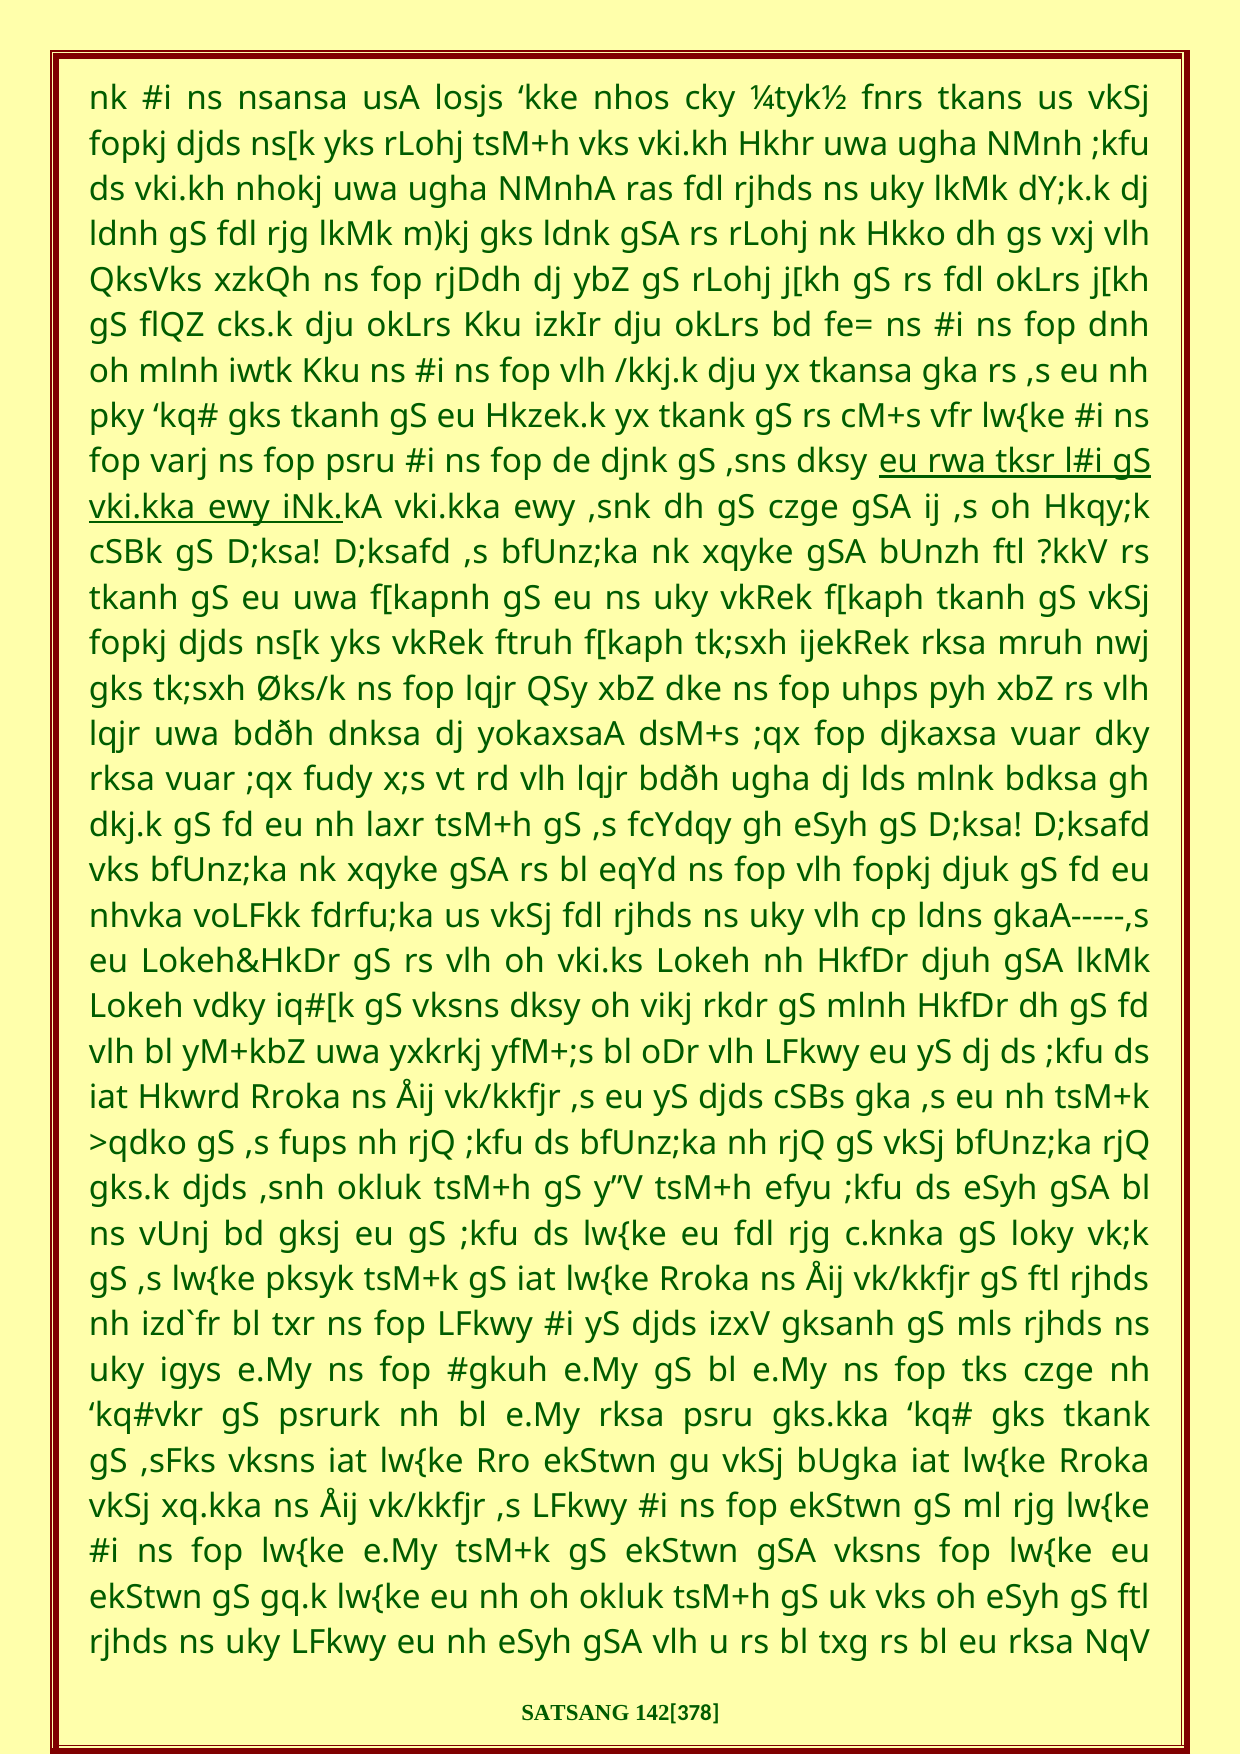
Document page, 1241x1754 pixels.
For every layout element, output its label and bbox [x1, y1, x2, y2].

text [89, 74, 1152, 1663]
